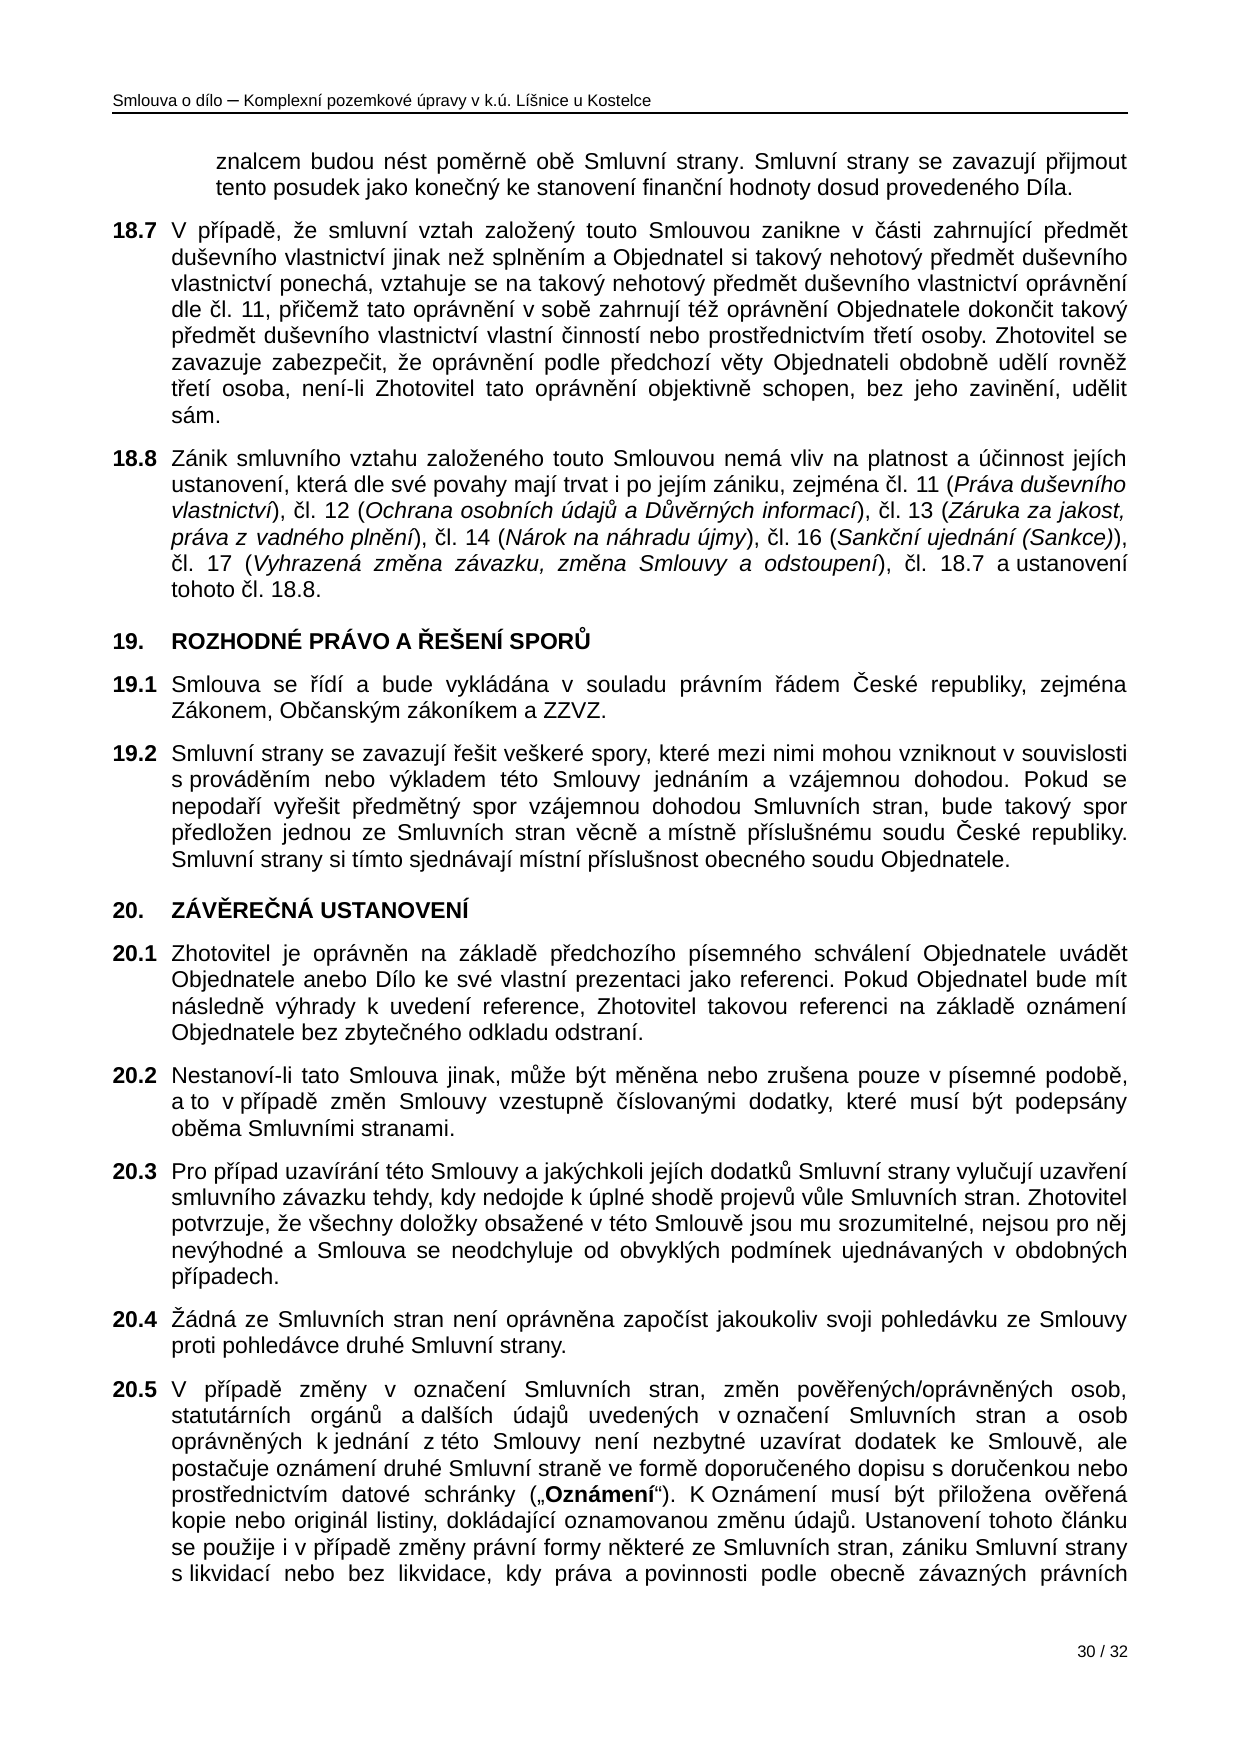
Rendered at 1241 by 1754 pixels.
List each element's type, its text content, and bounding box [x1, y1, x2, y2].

text V případě, že smluvní vztah založený touto Smlouvou zanikne v části zahrnující předmět duševního vlastnictví jinak než splněním a Objednatel si takový nehotový předmět duševního vlastnictví ponechá, vztahuje se na takový nehotový předmět duševního vlastnictví oprávnění dle čl. 11, přičemž tato oprávnění v sobě zahrnují též oprávnění Objednatele dokončit takový předmět duševního vlastnictví vlastní činností nebo prostřednictvím třetí osoby. Zhotovitel se zavazuje zabezpečit, že oprávnění podle předchozí věty Objednateli obdobně udělí rovněž třetí osoba, není-li Zhotovitel tato oprávnění objektivně schopen, bez jeho zavinění, udělit sám. [112, 217, 1128, 428]
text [112, 1376, 1128, 1586]
text Nestanoví-li tato Smlouva jinak, může být měněna nebo zrušena pouze v písemné podobě, a to v případě změn Smlouvy vzestupně číslovanými dodatky, které musí být podepsány oběma Smluvními stranami. [112, 1062, 1128, 1141]
text Zánik smluvního vztahu založeného touto Smlouvou nemá vliv na platnost a účinnost jejích ustanovení, která dle své povahy mají trvat i po jejím zániku, zejména čl. 11 (Práva duševního vlastnictví), čl. 12 (Ochrana osobních údajů a Důvěrných informací), čl. 13 (Záruka za jakost, práva z vadného plnění), čl. 14 (Nárok na náhradu újmy), čl. 16 (Sankční ujednání (Sankce)), čl. 17 (Vyhrazená změna závazku, změna Smlouvy a odstoupení), čl. 18.7 a ustanovení tohoto čl. 18.8. [112, 444, 1128, 603]
text Rozhodné právo a řešení sporů [112, 628, 1128, 654]
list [171, 148, 1128, 200]
text Žádná ze Smluvních stran není oprávněna započíst jakoukoliv svoji pohledávku ze Smlouvy proti pohledávce druhé Smluvní strany. [112, 1306, 1128, 1359]
text Pro případ uzavírání této Smlouvy a jakýchkoli jejích dodatků Smluvní strany vylučují uzavření smluvního závazku tehdy, kdy nedojde k úplné shodě projevů vůle Smluvních stran. Zhotovitel potvrzuje, že všechny doložky obsažené v této Smlouvě jsou mu srozumitelné, nejsou pro něj nevýhodné a Smlouva se neodchyluje od obvyklých podmínek ujednávaných v obdobných případech. [112, 1158, 1128, 1289]
text Zhotovitel je oprávněn na základě předchozího písemného schválení Objednatele uvádět Objednatele anebo Dílo ke své vlastní prezentaci jako referenci. Pokud Objednatel bude mít následně výhrady k uvedení reference, Zhotovitel takovou referenci na základě oznámení Objednatele bez zbytečného odkladu odstraní. [112, 940, 1128, 1045]
text Závěrečná ustanovení [112, 897, 1128, 923]
text Smlouva se řídí a bude vykládána v souladu právním řádem České republiky, zejména Zákonem, Občanským zákoníkem a ZZVZ. [112, 671, 1128, 723]
text Smluvní strany se zavazují řešit veškeré spory, které mezi nimi mohou vzniknout v souvislosti s prováděním nebo výkladem této Smlouvy jednáním a vzájemnou dohodou. Pokud se nepodaří vyřešit předmětný spor vzájemnou dohodou Smluvních stran, bude takový spor předložen jednou ze Smluvních stran věcně a místně příslušnému soudu České republiky. Smluvní strany si tímto sjednávají místní příslušnost obecného soudu Objednatele. [112, 740, 1128, 872]
